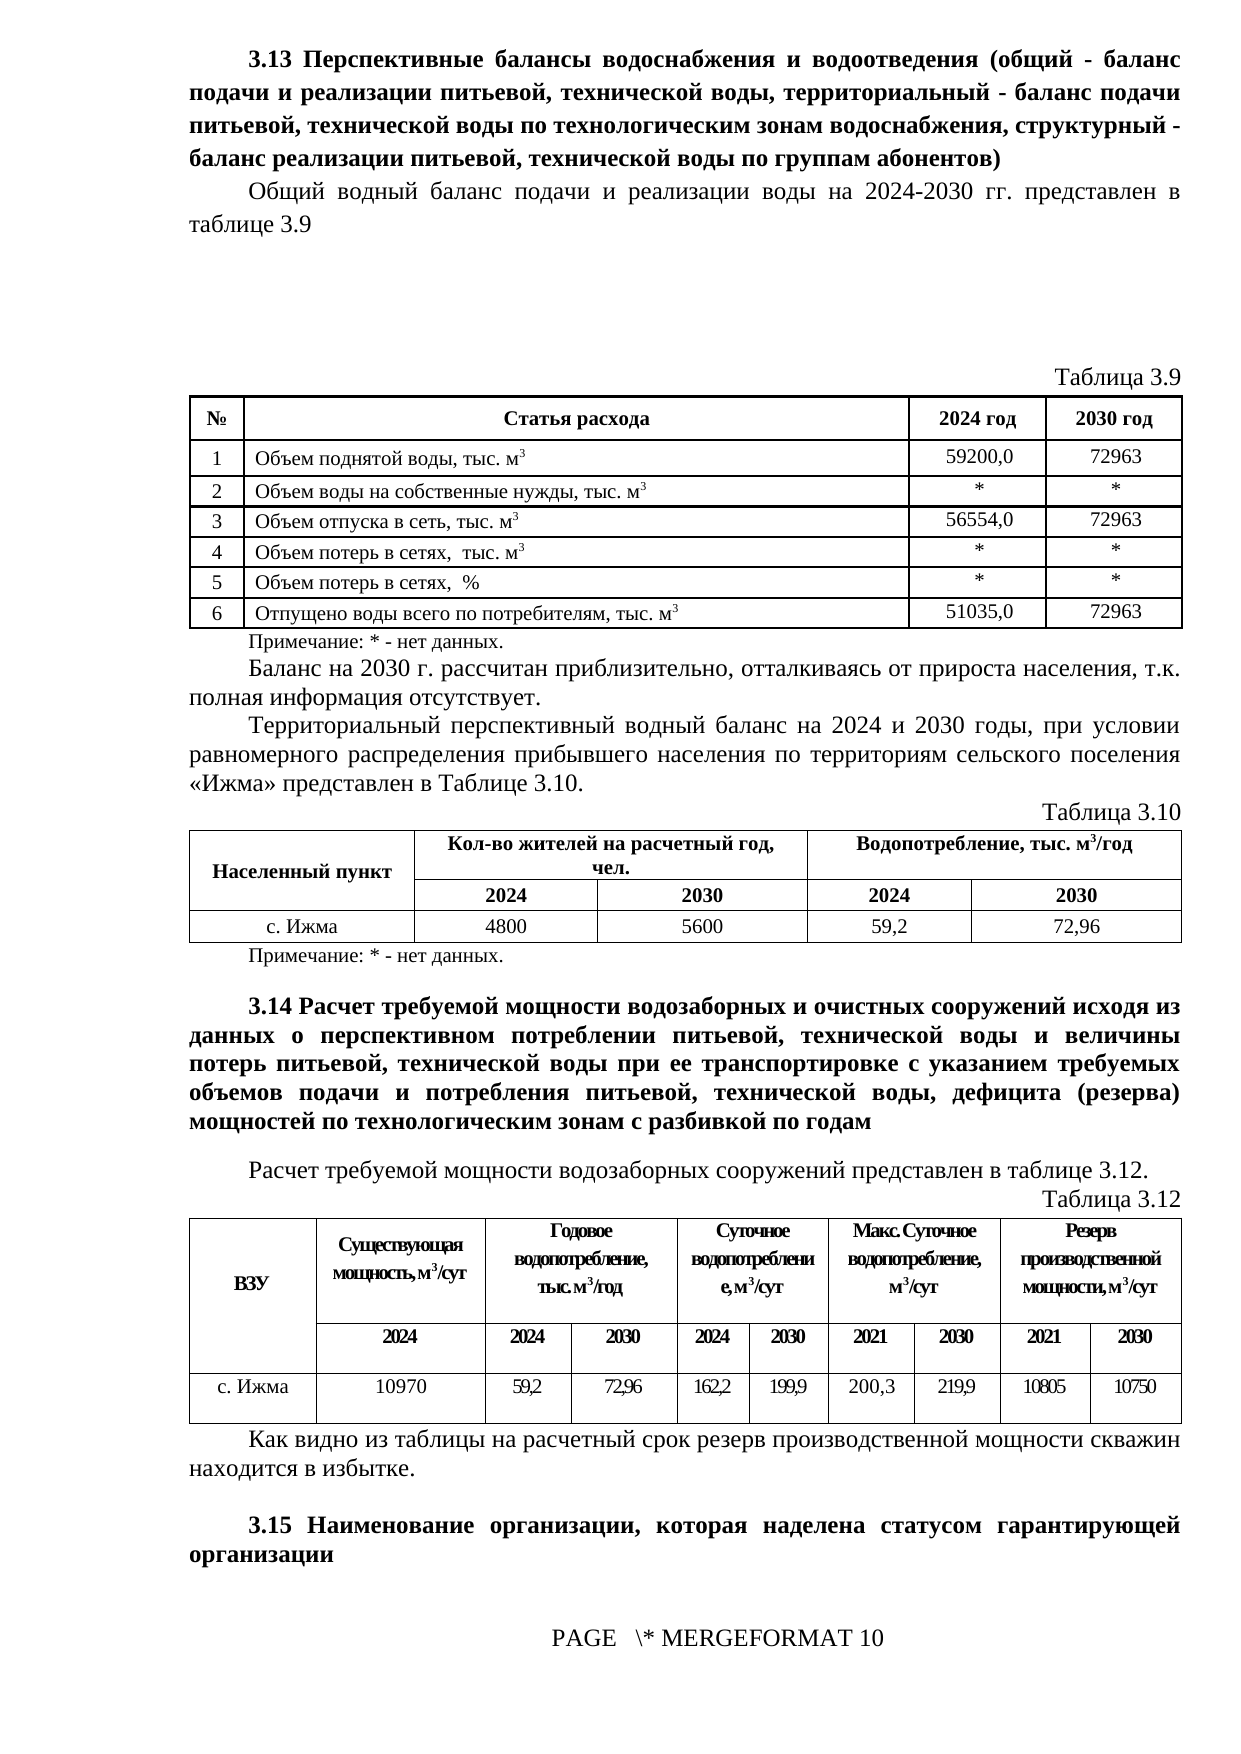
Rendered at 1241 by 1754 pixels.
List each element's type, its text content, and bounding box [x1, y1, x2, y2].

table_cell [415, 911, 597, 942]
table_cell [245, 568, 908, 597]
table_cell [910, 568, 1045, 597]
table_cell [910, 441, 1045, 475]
text Расчет требуемой мощности водозаборных сооружений представлен в таблице 3.12. [189, 1156, 1181, 1184]
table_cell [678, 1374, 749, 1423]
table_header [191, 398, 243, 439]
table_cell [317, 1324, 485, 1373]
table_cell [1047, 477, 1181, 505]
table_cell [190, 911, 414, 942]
text 3.14 Расчет требуемой мощности водозаборных и очистных сооружений исходя из данных о перспективном потреблении питьевой, технической воды и величины потерь питьевой, технической воды при ее транспортировке с указанием требуемых объемов подачи и потребления питьевой, технической воды, дефицита (резерва) мощностей по технологическим зонам с разбивкой по годам [189, 991, 1181, 1135]
text 3.15 Наименование организации, которая наделена статусом гарантирующей организации [189, 1511, 1181, 1568]
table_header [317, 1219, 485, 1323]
text 3.13 Перспективные балансы водоснабжения и водоотведения (общий - баланс подачи и реализации питьевой, технической воды, территориальный - баланс подачи питьевой, технической воды по технологическим зонам водоснабжения, структурный - баланс реализации питьевой, технической воды по группам абонентов) [189, 44, 1181, 172]
text Примечание: * - нет данных. [189, 943, 1181, 967]
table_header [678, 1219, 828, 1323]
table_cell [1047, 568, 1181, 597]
text Таблица 3.12 [189, 1184, 1181, 1213]
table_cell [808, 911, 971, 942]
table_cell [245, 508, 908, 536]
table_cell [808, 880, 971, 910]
text Баланс на 2030 г. рассчитан приблизительно, отталкиваясь от прироста населения, т.к. полная информация отсутствует. [189, 653, 1181, 711]
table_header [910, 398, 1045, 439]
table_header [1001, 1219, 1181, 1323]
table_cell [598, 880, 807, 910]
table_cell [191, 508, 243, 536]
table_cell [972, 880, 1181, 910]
text Территориальный перспективный водный баланс на 2024 и 2030 годы, при условии равномерного распределения прибывшего населения по территориям сельского поселения «Ижма» представлен в Таблице 3.10. [189, 711, 1181, 797]
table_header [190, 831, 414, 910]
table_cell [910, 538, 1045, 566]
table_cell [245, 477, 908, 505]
text Общий водный баланс подачи и реализации воды на 2024-2030 гг. представлен в таблице 3.9 [189, 176, 1181, 238]
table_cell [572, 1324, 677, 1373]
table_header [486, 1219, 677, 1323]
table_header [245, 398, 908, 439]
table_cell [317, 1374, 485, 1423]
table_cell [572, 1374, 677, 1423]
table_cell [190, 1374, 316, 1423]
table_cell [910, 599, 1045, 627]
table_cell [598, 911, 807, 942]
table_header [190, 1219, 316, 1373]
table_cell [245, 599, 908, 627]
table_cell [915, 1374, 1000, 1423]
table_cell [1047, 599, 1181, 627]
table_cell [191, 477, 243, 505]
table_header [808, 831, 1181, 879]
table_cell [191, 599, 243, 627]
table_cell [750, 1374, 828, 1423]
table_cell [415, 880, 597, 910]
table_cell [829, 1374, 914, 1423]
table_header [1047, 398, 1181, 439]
text Таблица 3.10 [189, 797, 1181, 826]
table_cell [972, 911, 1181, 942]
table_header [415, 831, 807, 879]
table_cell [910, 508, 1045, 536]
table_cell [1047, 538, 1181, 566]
text Примечание: * - нет данных. [189, 629, 1181, 653]
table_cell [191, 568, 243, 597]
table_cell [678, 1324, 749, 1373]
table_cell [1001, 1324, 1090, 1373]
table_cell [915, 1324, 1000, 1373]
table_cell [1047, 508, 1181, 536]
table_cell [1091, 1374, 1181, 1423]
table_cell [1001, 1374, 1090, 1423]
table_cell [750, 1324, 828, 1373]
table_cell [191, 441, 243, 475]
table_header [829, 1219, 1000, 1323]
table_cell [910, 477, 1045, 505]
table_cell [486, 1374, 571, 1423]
text Таблица 3.9 [189, 362, 1181, 391]
text Как видно из таблицы на расчетный срок резерв производственной мощности скважин находится в избытке. [189, 1424, 1181, 1482]
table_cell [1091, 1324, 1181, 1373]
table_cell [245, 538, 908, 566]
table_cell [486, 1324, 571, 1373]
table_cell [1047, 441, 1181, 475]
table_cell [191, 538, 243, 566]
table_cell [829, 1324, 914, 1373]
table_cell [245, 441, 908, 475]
